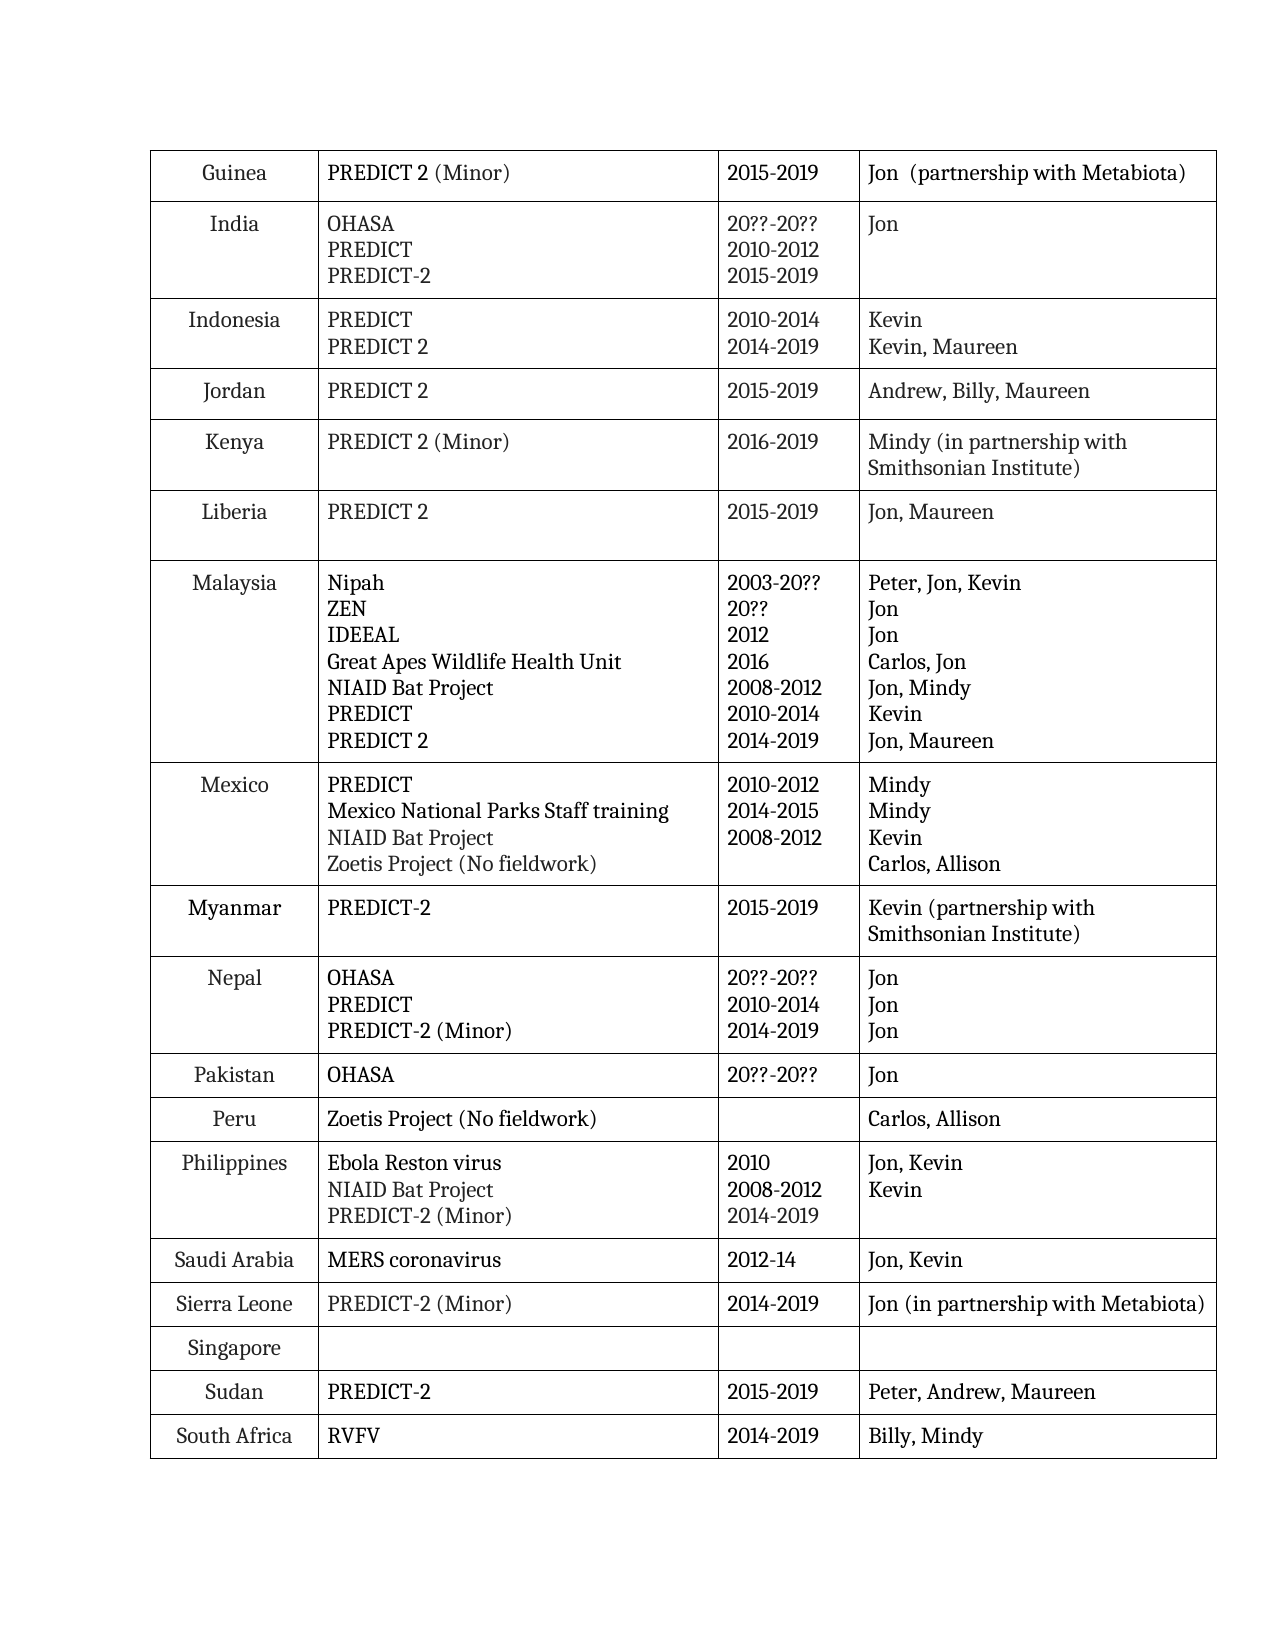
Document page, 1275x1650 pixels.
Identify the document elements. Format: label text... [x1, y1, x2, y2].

table_cell 2015-2019 [719, 369, 859, 419]
table_cell Jon, Kevin [860, 1239, 1216, 1282]
table_cell Nepal [151, 957, 318, 1053]
table_cell PREDICT PREDICT 2 [319, 299, 718, 368]
table_cell India [151, 202, 318, 298]
table_cell Indonesia [151, 299, 318, 368]
table_cell Myanmar [151, 886, 318, 956]
table_cell Mexico [151, 763, 318, 885]
table_cell Kevin (partnership with Smithsonian Institute) [860, 886, 1216, 956]
table_cell OHASA [319, 1054, 718, 1097]
table_cell 2014-2019 [719, 1283, 859, 1326]
table_cell Sierra Leone [151, 1283, 318, 1326]
table_cell Malaysia [151, 561, 318, 762]
table_cell Peter, Andrew, Maureen [860, 1371, 1216, 1414]
table_cell Ebola Reston virus NIAID Bat Project PREDICT-2 (Minor) [319, 1142, 718, 1237]
table_cell Jon Jon Jon [860, 957, 1216, 1053]
table_cell Peru [151, 1098, 318, 1141]
table_cell Mindy (in partnership with Smithsonian Institute) [860, 420, 1216, 490]
table_cell 20??-20?? [719, 1054, 859, 1097]
table_cell PREDICT 2 [319, 491, 718, 560]
table_cell PREDICT 2 (Minor) [319, 151, 718, 201]
table_cell 2015-2019 [719, 1371, 859, 1414]
table_cell PREDICT-2 [319, 886, 718, 956]
table_cell Billy, Mindy [860, 1415, 1216, 1458]
table_cell Jon [860, 202, 1216, 298]
table_cell Carlos, Allison [860, 1098, 1216, 1141]
table_cell Nipah ZEN IDEEAL Great Apes Wildlife Health Unit NIAID Bat Project PREDICT PREDICT 2 [319, 561, 718, 762]
table_cell 2015-2019 [719, 886, 859, 956]
table_cell South Africa [151, 1415, 318, 1458]
table_cell 20??-20?? 2010-2012 2015-2019 [719, 202, 859, 298]
table_cell PREDICT-2 [319, 1371, 718, 1414]
table_cell 20??-20?? 2010-2014 2014-2019 [719, 957, 859, 1053]
table_cell Guinea [151, 151, 318, 201]
table_cell Jon, Maureen [860, 491, 1216, 560]
table_cell [319, 1327, 718, 1370]
table_cell OHASA PREDICT PREDICT-2 (Minor) [319, 957, 718, 1053]
table_cell Jon (partnership with Metabiota) [860, 151, 1216, 201]
table_cell 2014-2019 [719, 1415, 859, 1458]
table_cell PREDICT 2 [319, 369, 718, 419]
table_cell Zoetis Project (No fieldwork) [319, 1098, 718, 1141]
table_cell Jon, Kevin Kevin [860, 1142, 1216, 1237]
table_cell Sudan [151, 1371, 318, 1414]
table_cell Jordan [151, 369, 318, 419]
table_cell Kevin Kevin, Maureen [860, 299, 1216, 368]
table_cell 2016-2019 [719, 420, 859, 490]
table_cell 2010-2014 2014-2019 [719, 299, 859, 368]
table_cell Kenya [151, 420, 318, 490]
table_cell 2010 2008-2012 2014-2019 [719, 1142, 859, 1237]
table_cell Jon [860, 1054, 1216, 1097]
table_cell OHASA PREDICT PREDICT-2 [319, 202, 718, 298]
table_cell RVFV [319, 1415, 718, 1458]
table_cell Singapore [151, 1327, 318, 1370]
table_cell [860, 1327, 1216, 1370]
table_cell 2003-20?? 20?? 2012 2016 2008-2012 2010-2014 2014-2019 [719, 561, 859, 762]
table_cell PREDICT Mexico National Parks Staff training NIAID Bat Project Zoetis Project (No fieldwork) [319, 763, 718, 885]
table_cell Pakistan [151, 1054, 318, 1097]
table_cell 2010-2012 2014-2015 2008-2012 [719, 763, 859, 885]
table_cell [719, 1327, 859, 1370]
table_cell MERS coronavirus [319, 1239, 718, 1282]
table_cell PREDICT 2 (Minor) [319, 420, 718, 490]
table_cell Liberia [151, 491, 318, 560]
table_cell Saudi Arabia [151, 1239, 318, 1282]
table_cell 2015-2019 [719, 491, 859, 560]
table_cell Peter, Jon, Kevin Jon Jon Carlos, Jon Jon, Mindy Kevin Jon, Maureen [860, 561, 1216, 762]
table_cell Andrew, Billy, Maureen [860, 369, 1216, 419]
table_cell [719, 1098, 859, 1141]
table_cell 2012-14 [719, 1239, 859, 1282]
table_cell 2015-2019 [719, 151, 859, 201]
table_cell PREDICT-2 (Minor) [319, 1283, 718, 1326]
table_cell Philippines [151, 1142, 318, 1237]
table_cell Mindy Mindy Kevin Carlos, Allison [860, 763, 1216, 885]
table_cell Jon (in partnership with Metabiota) [860, 1283, 1216, 1326]
